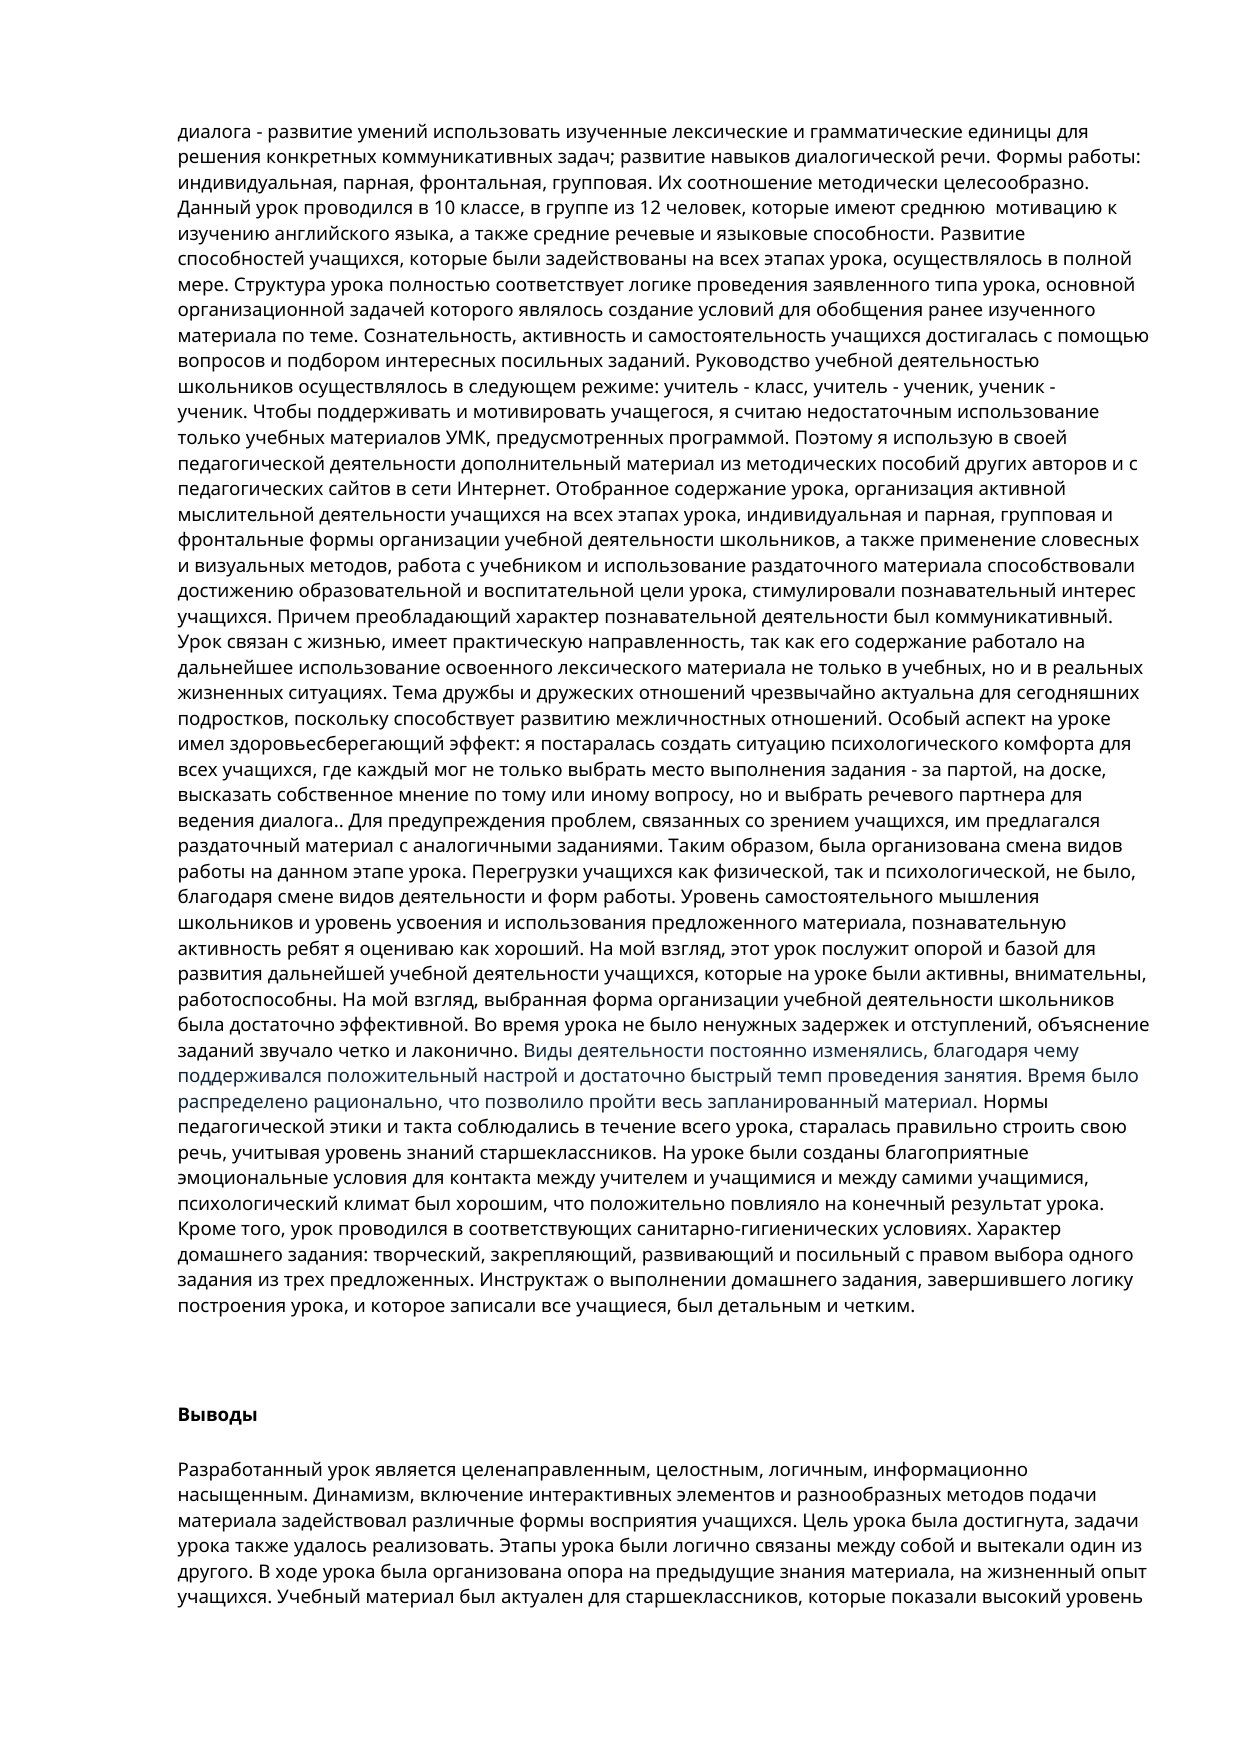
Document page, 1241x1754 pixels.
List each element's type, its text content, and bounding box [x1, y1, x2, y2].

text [177, 1456, 1152, 1609]
text Выводы [177, 1401, 1152, 1427]
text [177, 118, 1152, 1318]
